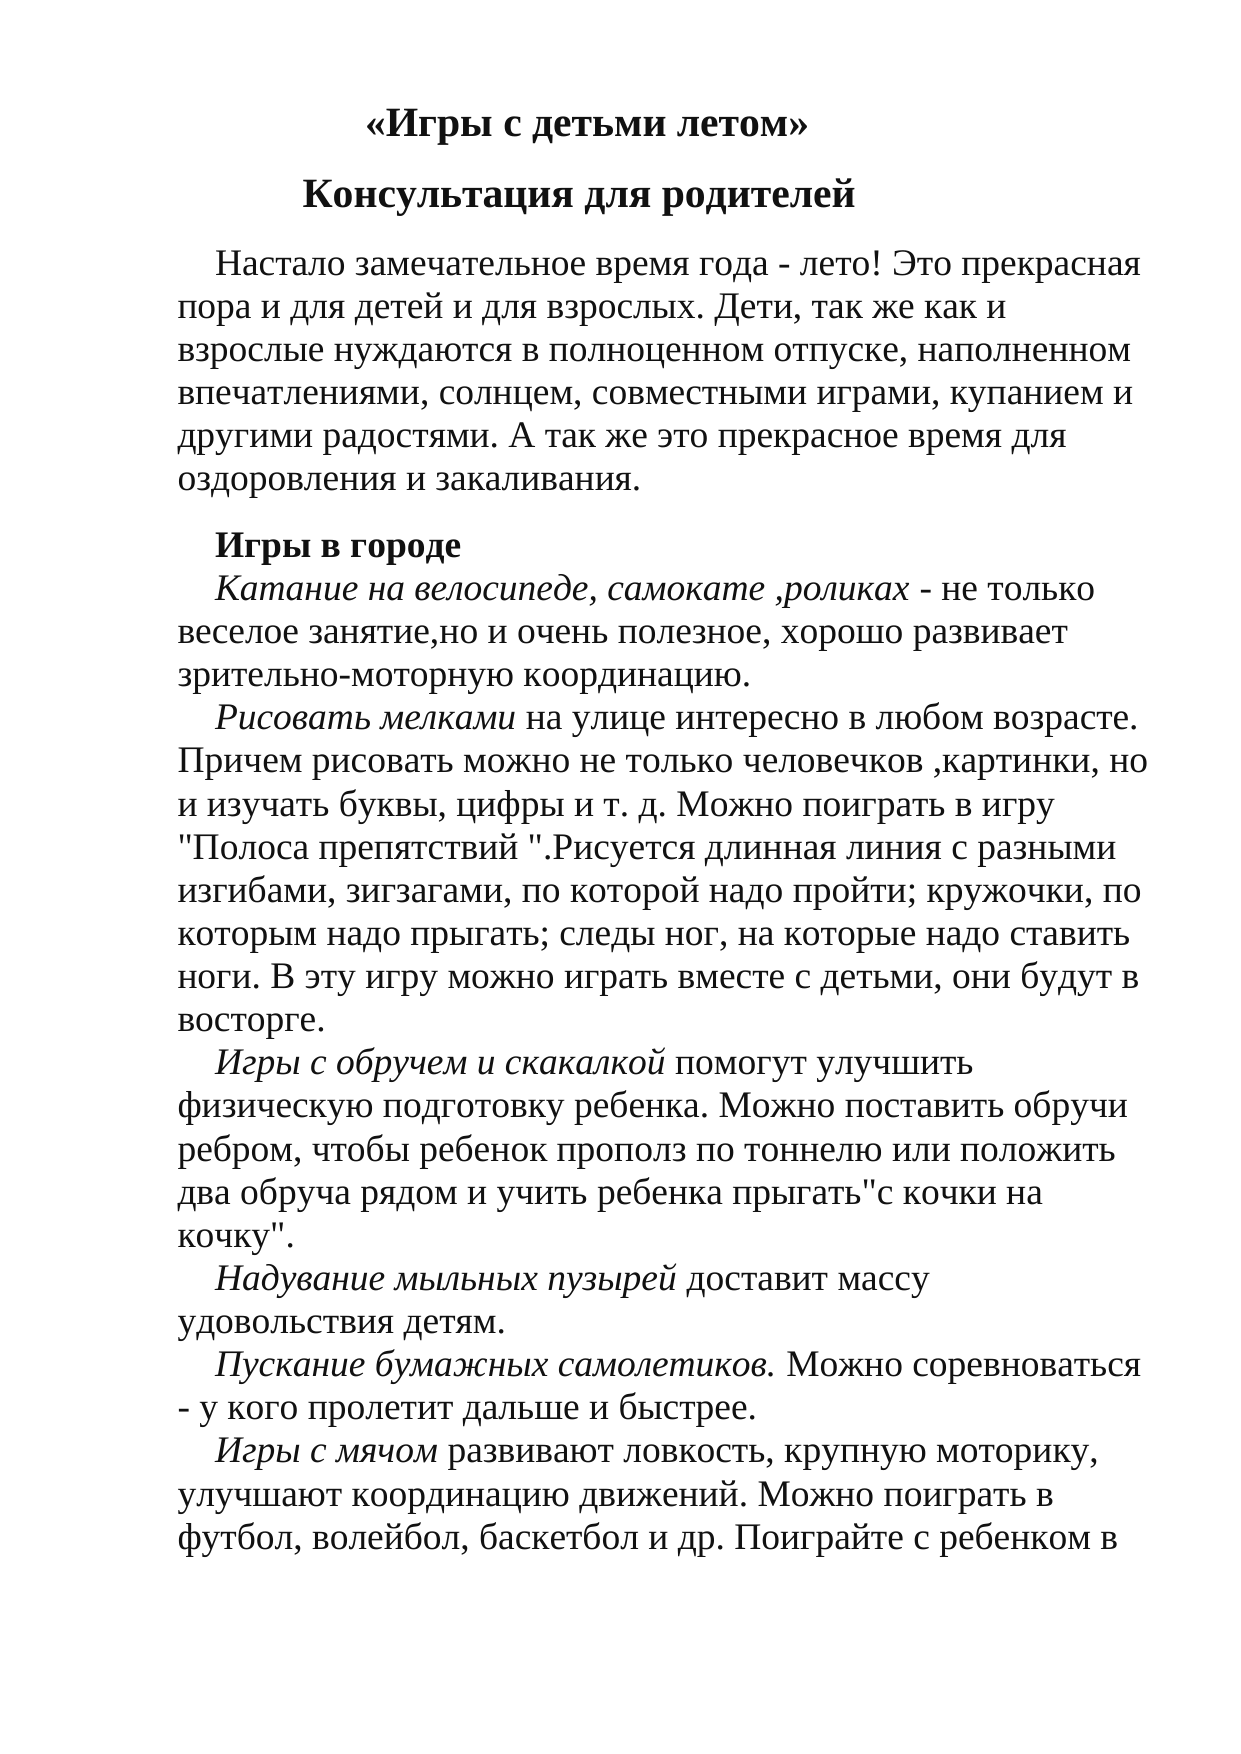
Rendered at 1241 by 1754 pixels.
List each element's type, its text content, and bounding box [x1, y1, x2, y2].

text Игры с обручем и скакалкой помогут улучшить физическую подготовку ребенка. Можно поставить обручи ребром, чтобы ребенок прополз по тоннелю или положить два обруча рядом и учить ребенка прыгать"с кочки на кочку". [177, 1040, 1152, 1255]
text «Игры с детьми летом» [177, 97, 1152, 145]
text Рисовать мелками на улице интересно в любом возрасте. Причем рисовать можно не только человечков ,картинки, но и изучать буквы, цифры и т. д. Можно поиграть в игру "Полоса препятствий ".Рисуется длинная линия с разными изгибами, зигзагами, по которой надо пройти; кружочки, по которым надо прыгать; следы ног, на которые надо ставить ноги. В эту игру можно играть вместе с детьми, они будут в восторге. [177, 695, 1152, 1040]
text Пускание бумажных самолетиков. Можно соревноваться - у кого пролетит дальше и быстрее. [177, 1342, 1152, 1428]
text Надувание мыльных пузырей доставит массу удовольствия детям. [177, 1255, 1152, 1342]
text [177, 1428, 1152, 1557]
text Консультация для родителей [177, 169, 1152, 217]
text Настало замечательное время года - лето! Это прекрасная пора и для детей и для взрослых. Дети, так же как и взрослые нуждаются в полноценном отпуске, наполненном впечатлениями, солнцем, совместными играми, купанием и другими радостями. А так же это прекрасное время для оздоровления и закаливания. [177, 240, 1152, 499]
text Катание на велосипеде, самокате ,роликах - не только веселое занятие,но и очень полезное, хорошо развивает зрительно-моторную координацию. [177, 565, 1152, 695]
text Игры в городе [177, 522, 1152, 565]
